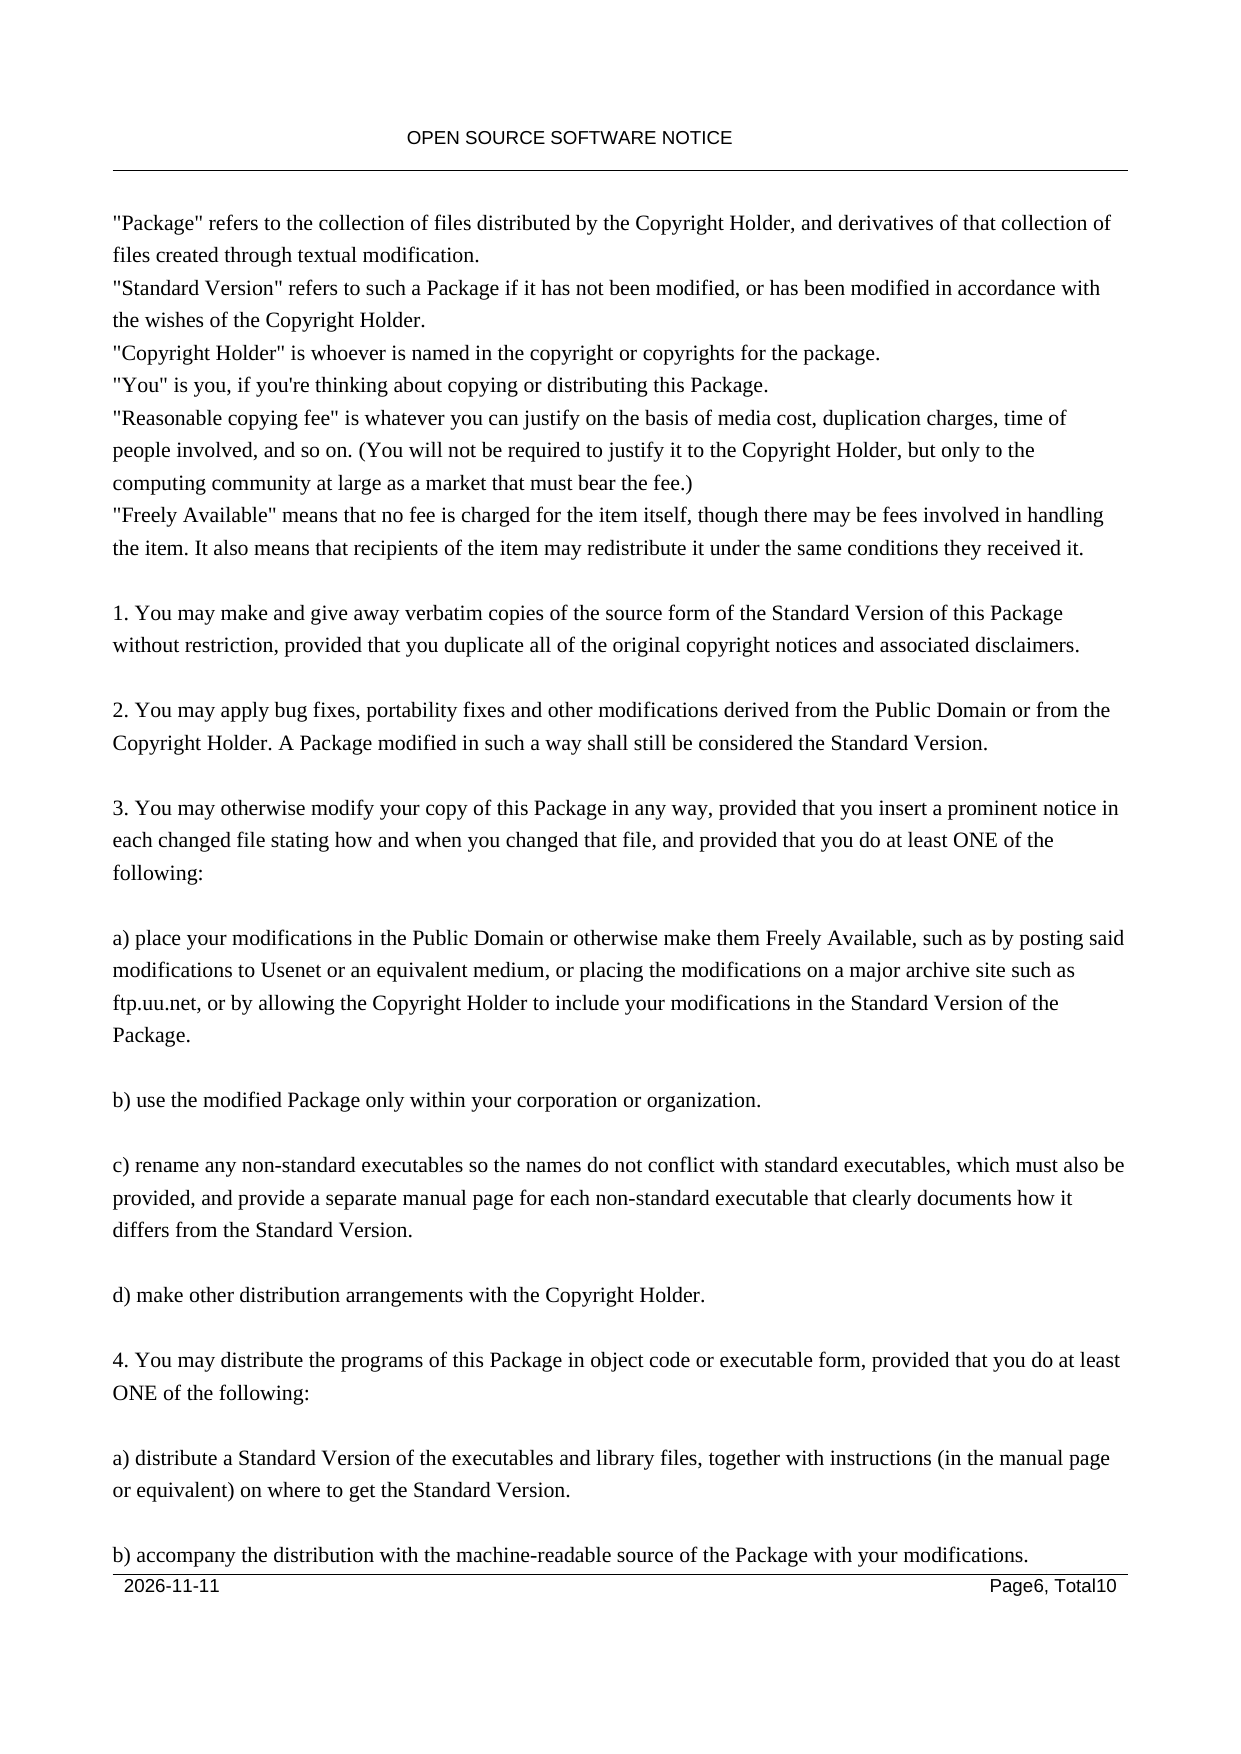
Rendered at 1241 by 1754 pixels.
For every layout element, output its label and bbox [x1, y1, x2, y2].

text [112, 206, 1128, 1571]
